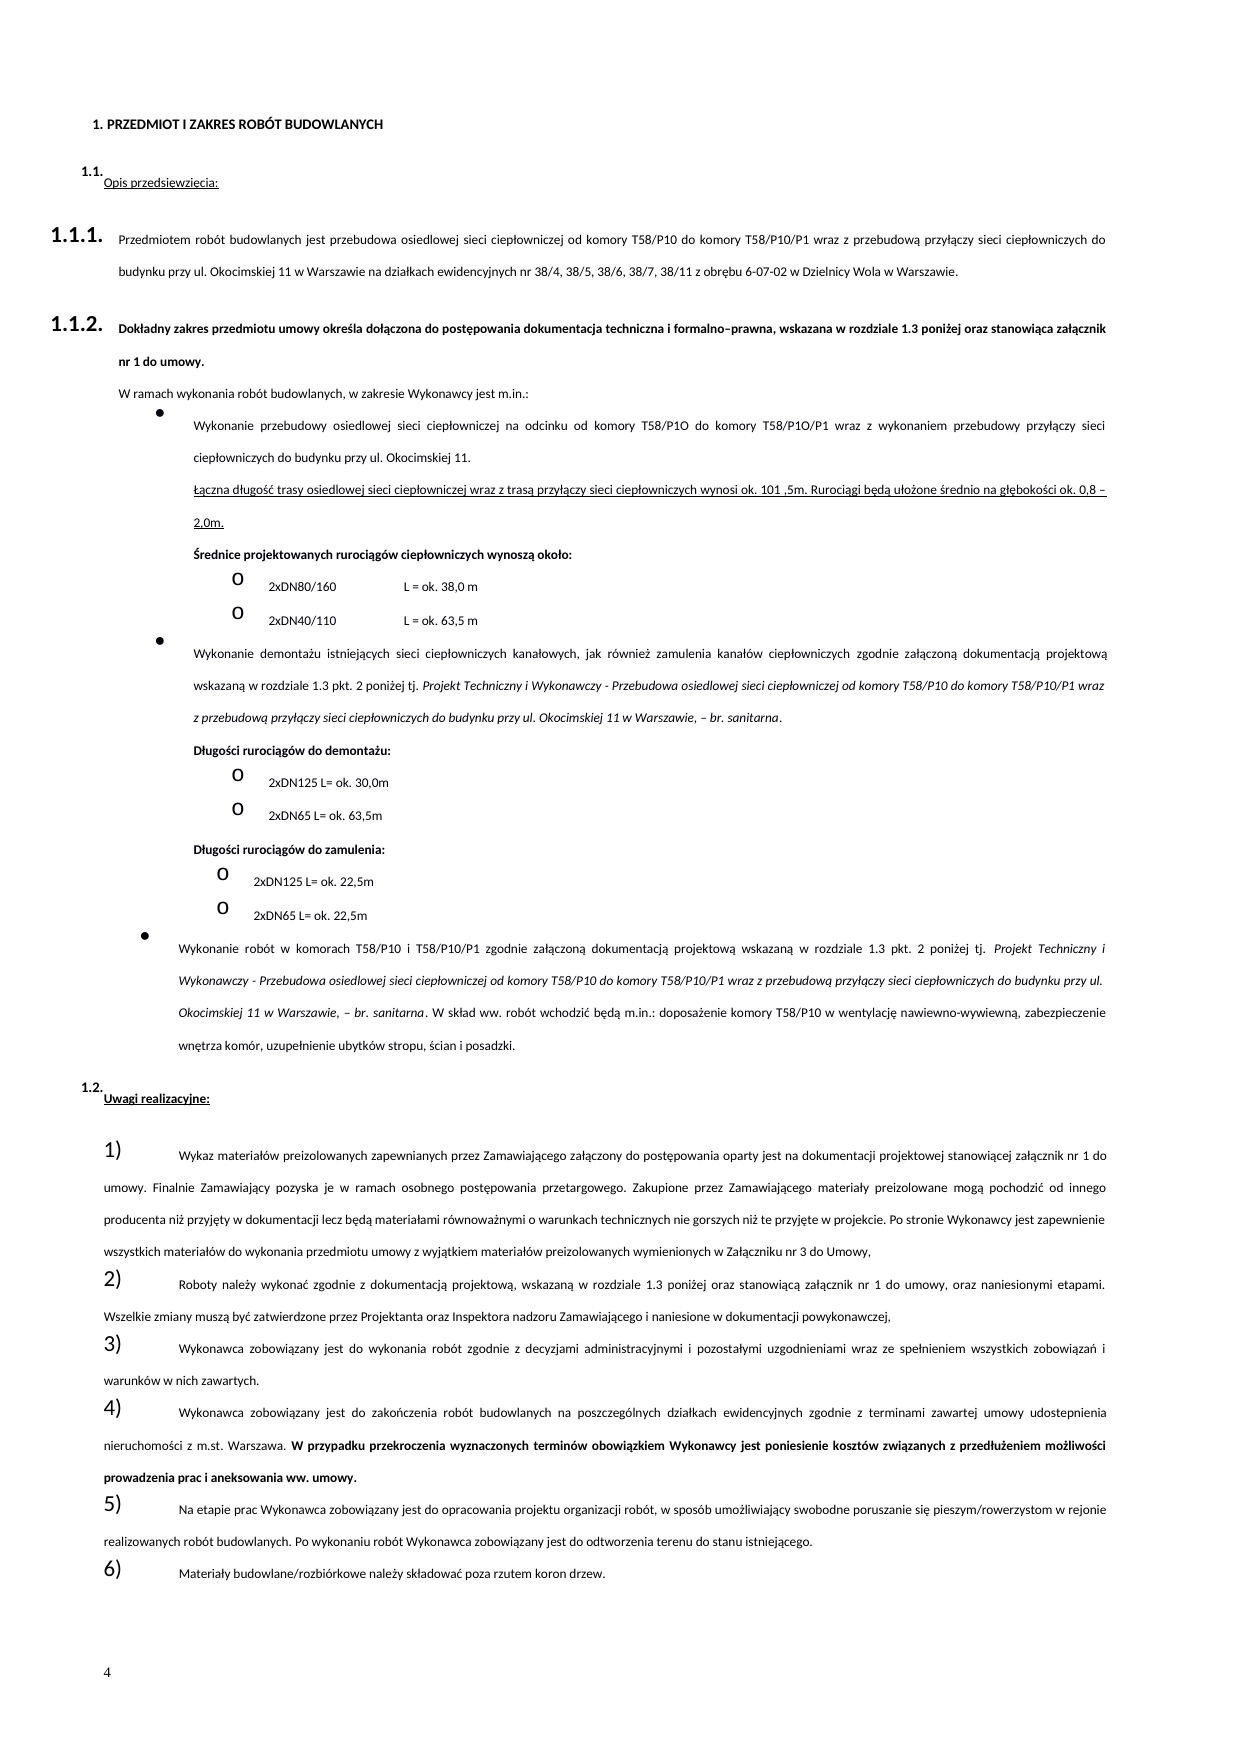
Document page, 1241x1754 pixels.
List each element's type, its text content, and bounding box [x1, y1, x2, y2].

list Uwagi realizacyjne: [103, 1078, 1107, 1106]
list PRZEDMIOT I ZAKRES ROBÓT BUDOWLANYCH [103, 102, 1107, 133]
list Materiały budowlane/rozbiórkowe należy składować poza rzutem koron drzew. [103, 1554, 1107, 1582]
list Wykonanie przebudowy osiedlowej sieci ciepłowniczej na odcinku od komory T58/P1O do komory T58/P1O/P1 wraz z wykonaniem przebudowy przyłączy sieci ciepłowniczych do budynku przy ul. Okocimskiej 11. [156, 406, 1107, 466]
list Wykonawca zobowiązany jest do zakończenia robót budowlanych na poszczególnych działkach ewidencyjnych zgodnie z terminami zawartej umowy udostepnienia nieruchomości z m.st. Warszawa. W przypadku przekroczenia wyznaczonych terminów obowiązkiem Wykonawcy jest poniesienie kosztów związanych z przedłużeniem możliwości prowadzenia prac i aneksowania ww. umowy. [103, 1393, 1107, 1485]
list Długości rurociągów do demontażu: [193, 730, 1107, 758]
list 2xDN125 L= ok. 30,0m [231, 762, 1107, 792]
list Długości rurociągów do zamulenia: [193, 829, 1107, 857]
list Wykonanie robót w komorach T58/P10 i T58/P10/P1 zgodnie załączoną dokumentacją projektową wskazaną w rozdziale 1.3 pkt. 2 poniżej tj. Projekt Techniczny i Wykonawczy - Przebudowa osiedlowej sieci ciepłowniczej od komory T58/P10 do komory T58/P10/P1 wraz z przebudową przyłączy sieci ciepłowniczych do budynku przy ul. Okocimskiej 11 w Warszawie, – br. sanitarna. W skład ww. robót wchodzić będą m.in.: doposażenie komory T58/P10 w wentylację nawiewno-wywiewną, zabezpieczenie wnętrza komór, uzupełnienie ubytków stropu, ścian i posadzki. [141, 929, 1107, 1053]
list Wykaz materiałów preizolowanych zapewnianych przez Zamawiającego załączony do postępowania oparty jest na dokumentacji projektowej stanowiącej załącznik nr 1 do umowy. Finalnie Zamawiający pozyska je w ramach osobnego postępowania przetargowego. Zakupione przez Zamawiającego materiały preizolowane mogą pochodzić od innego producenta niż przyjęty w dokumentacji lecz będą materiałami równoważnymi o warunkach technicznych nie gorszych niż te przyjęte w projekcie. Po stronie Wykonawcy jest zapewnienie wszystkich materiałów do wykonania przedmiotu umowy z wyjątkiem materiałów preizolowanych wymienionych w Załączniku nr 3 do Umowy, [103, 1136, 1107, 1260]
list Na etapie prac Wykonawca zobowiązany jest do opracowania projektu organizacji robót, w sposób umożliwiający swobodne poruszanie się pieszym/rowerzystom w rejonie realizowanych robót budowlanych. Po wykonaniu robót Wykonawca zobowiązany jest do odtworzenia terenu do stanu istniejącego. [103, 1489, 1107, 1550]
list Dokładny zakres przedmiotu umowy określa dołączona do postępowania dokumentacja techniczna i formalno–prawna, wskazana w rozdziale 1.3 poniżej oraz stanowiąca załącznik nr 1 do umowy. [103, 309, 1107, 369]
list 2xDN80/160 L = ok. 38,0 m [231, 567, 1107, 596]
list 2xDN65 L= ok. 22,5m [216, 895, 1107, 924]
list 2xDN40/110 L = ok. 63,5 m [231, 600, 1107, 629]
list Średnice projektowanych rurociągów ciepłowniczych wynoszą około: [193, 534, 1107, 562]
list Łączna długość trasy osiedlowej sieci ciepłowniczej wraz z trasą przyłączy sieci ciepłowniczych wynosi ok. 101 ,5m. Rurociągi będą ułożone średnio na głębokości ok. 0,8 – 2,0m. [193, 470, 1107, 496]
list 2xDN125 L= ok. 22,5m [216, 862, 1107, 891]
list Łączna długość trasy osiedlowej sieci ciepłowniczej wraz z trasą przyłączy sieci ciepłowniczych wynosi ok. 101 ,5m. Rurociągi będą ułożone średnio na głębokości ok. 0,8 – 2,0m. [193, 497, 1107, 530]
list Roboty należy wykonać zgodnie z dokumentacją projektową, wskazaną w rozdziale 1.3 poniżej oraz stanowiącą załącznik nr 1 do umowy, oraz naniesionymi etapami. Wszelkie zmiany muszą być zatwierdzone przez Projektanta oraz Inspektora nadzoru Zamawiającego i naniesione w dokumentacji powykonawczej, [103, 1264, 1107, 1324]
list Przedmiotem robót budowlanych jest przebudowa osiedlowej sieci ciepłowniczej od komory T58/P10 do komory T58/P10/P1 wraz z przebudową przyłączy sieci ciepłowniczych do budynku przy ul. Okocimskiej 11 w Warszawie na działkach ewidencyjnych nr 38/4, 38/5, 38/6, 38/7, 38/11 z obrębu 6-07-02 w Dzielnicy Wola w Warszawie. [103, 220, 1107, 280]
list Wykonanie demontażu istniejących sieci ciepłowniczych kanałowych, jak również zamulenia kanałów ciepłowniczych zgodnie załączoną dokumentacją projektową wskazaną w rozdziale 1.3 pkt. 2 poniżej tj. Projekt Techniczny i Wykonawczy - Przebudowa osiedlowej sieci ciepłowniczej od komory T58/P10 do komory T58/P10/P1 wraz z przebudową przyłączy sieci ciepłowniczych do budynku przy ul. Okocimskiej 11 w Warszawie, – br. sanitarna. [156, 634, 1107, 726]
list Opis przedsięwzięcia: [103, 162, 1107, 191]
list Wykonawca zobowiązany jest do wykonania robót zgodnie z decyzjami administracyjnymi i pozostałymi uzgodnieniami wraz ze spełnieniem wszystkich zobowiązań i warunków w nich zawartych. [103, 1329, 1107, 1389]
list 2xDN65 L= ok. 63,5m [231, 796, 1107, 825]
text W ramach wykonania robót budowlanych, w zakresie Wykonawcy jest m.in.: [118, 373, 1107, 401]
